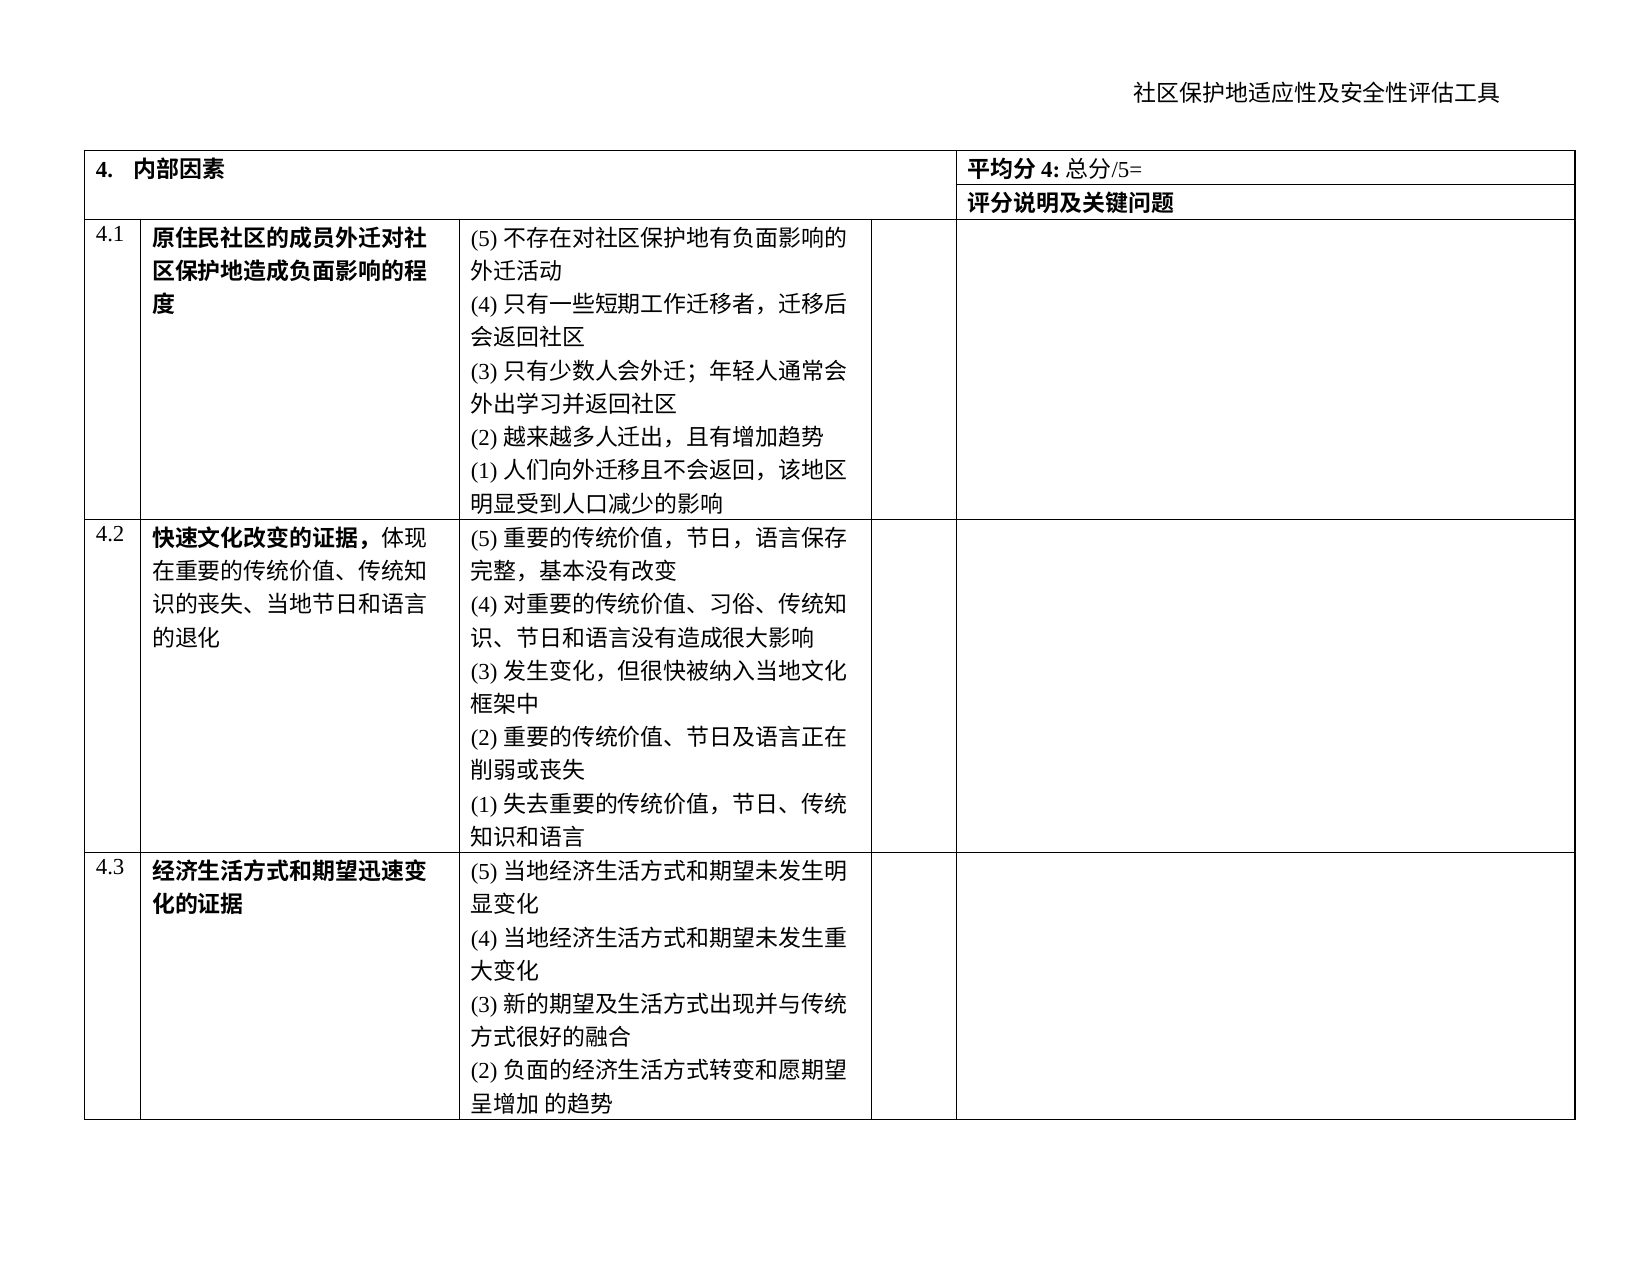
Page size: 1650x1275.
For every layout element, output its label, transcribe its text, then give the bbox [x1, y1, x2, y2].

table_cell [957, 220, 1574, 519]
table_cell (5) 重要的传统价值，节日，语言保存完整，基本没有改变 (4) 对重要的传统价值、习俗、传统知识、节日和语言没有造成很大影响 (3) 发生变化，但很快被纳入当地文化框架中 (2) 重要的传统价值、节日及语言正在削弱或丧失 (1) 失去重要的传统价值，节日、传统知识和语言 [460, 520, 871, 852]
table_cell [872, 520, 956, 852]
table_cell (5) 不存在对社区保护地有负面影响的外迁活动 (4) 只有一些短期工作迁移者，迁移后会返回社区 (3) 只有少数人会外迁；年轻人通常会外出学习并返回社区 (2) 越来越多人迁出，且有增加趋势 (1) 人们向外迁移且不会返回，该地区明显受到人口减少的影响 [460, 220, 871, 519]
table_cell [872, 220, 956, 519]
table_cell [460, 853, 871, 1119]
table_cell [872, 853, 956, 1119]
table_cell 快速文化改变的证据，体现在重要的传统价值、传统知识的丧失、当地节日和语言的退化 [141, 520, 459, 852]
table_cell 经济生活方式和期望迅速变化的证据 [141, 853, 459, 1119]
table_cell 原住民社区的成员外迁对社区保护地造成负面影响的程度 [141, 220, 459, 519]
table_cell 4.2 [85, 520, 140, 852]
table_cell 评分说明及关键问题 [957, 185, 1574, 218]
table_cell [957, 520, 1574, 852]
table_cell 内部因素 [85, 151, 956, 218]
table_cell [957, 853, 1574, 1119]
table_cell 平均分4: 总分/5= [957, 151, 1574, 184]
table_cell 4.3 [85, 853, 140, 1119]
table_cell 4.1 [85, 220, 140, 519]
